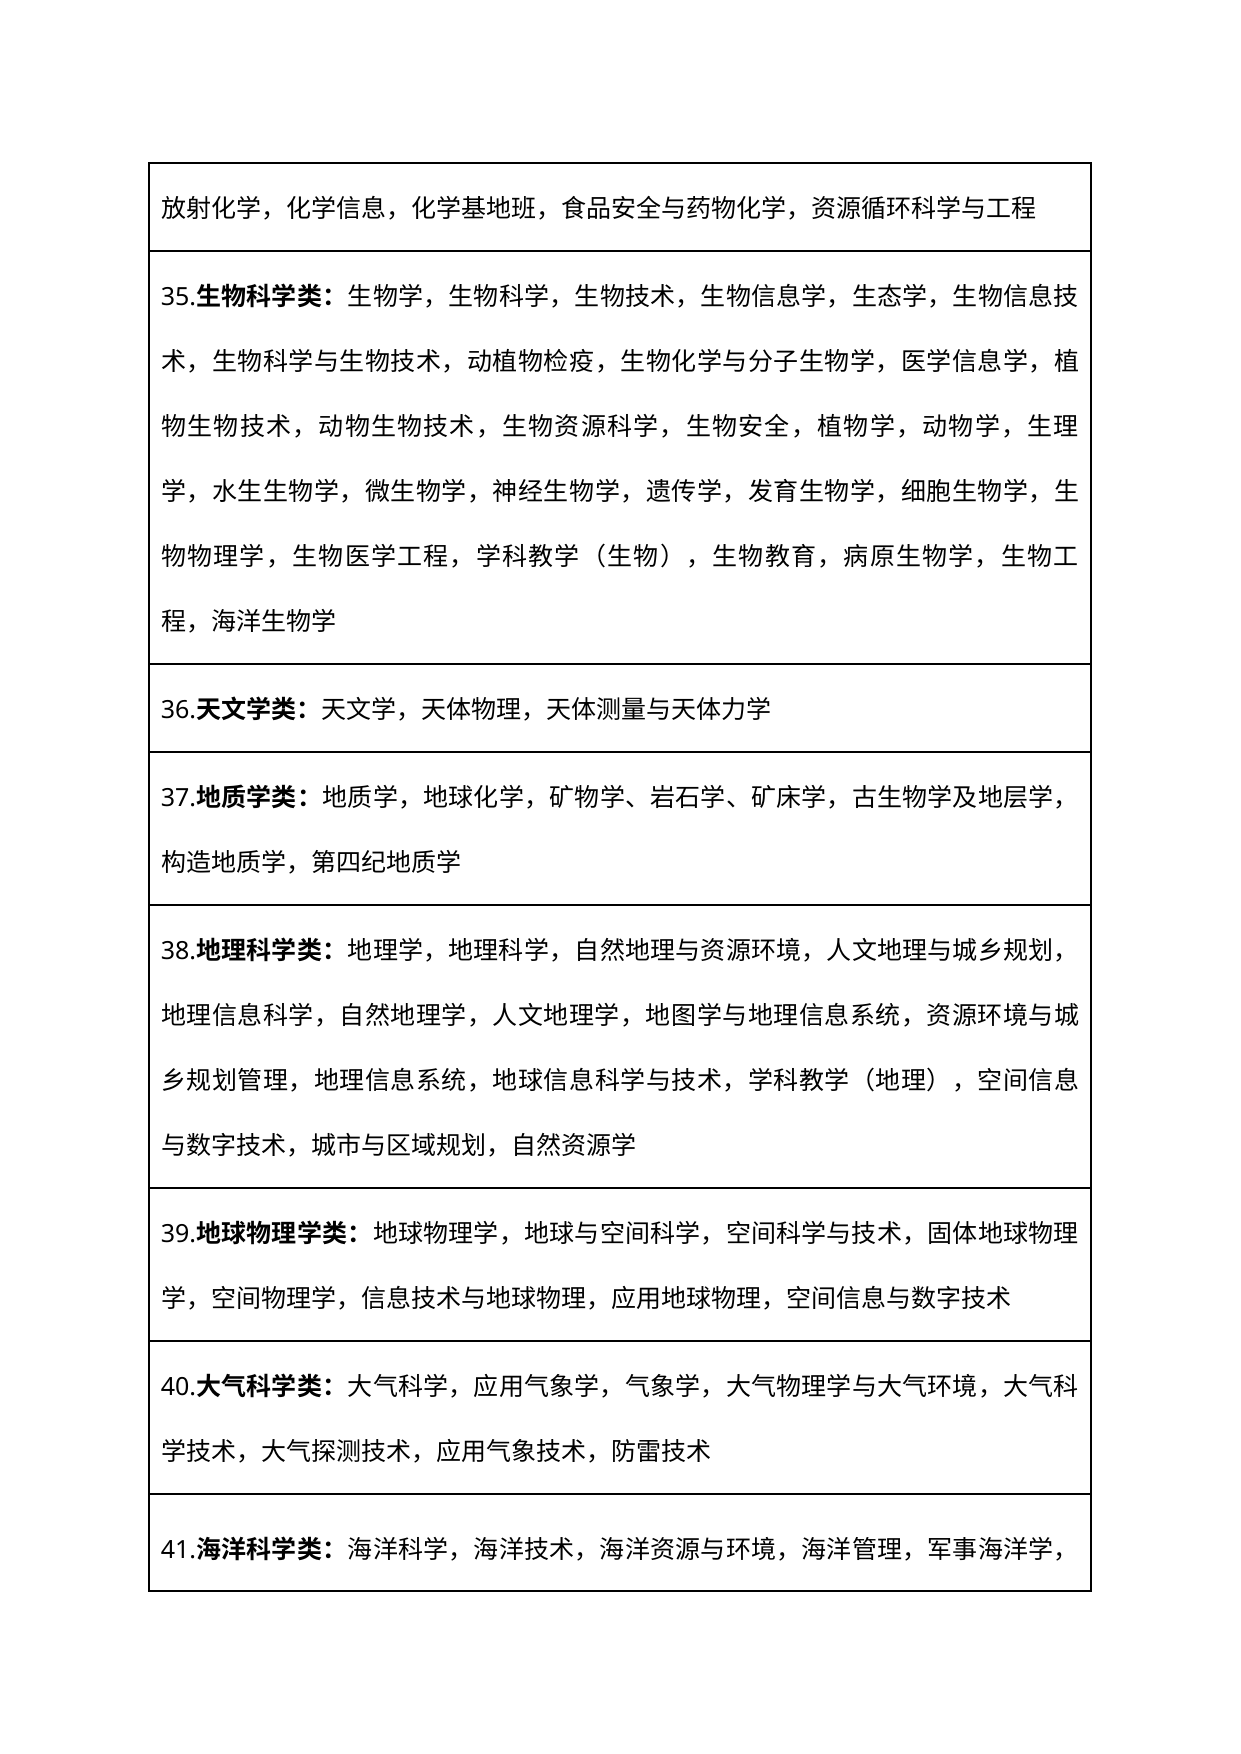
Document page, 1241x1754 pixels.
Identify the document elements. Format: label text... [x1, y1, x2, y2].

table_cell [150, 164, 1090, 250]
table_cell 37.地质学类：地质学，地球化学，矿物学、岩石学、矿床学，古生物学及地层学，构造地质学，第四纪地质学 [150, 753, 1090, 904]
table_cell 39.地球物理学类：地球物理学，地球与空间科学，空间科学与技术，固体地球物理学，空间物理学，信息技术与地球物理，应用地球物理，空间信息与数字技术 [150, 1189, 1090, 1339]
table_cell 35.生物科学类：生物学，生物科学，生物技术，生物信息学，生态学，生物信息技术，生物科学与生物技术，动植物检疫，生物化学与分子生物学，医学信息学，植物生物技术，动物生物技术，生物资源科学，生物安全，植物学，动物学，生理学，水生生物学，微生物学，神经生物学，遗传学，发育生物学，细胞生物学，生物物理学，生物医学工程，学科教学（生物），生物教育，病原生物学，生物工程，海洋生物学 [150, 252, 1090, 663]
table_cell 40.大气科学类：大气科学，应用气象学，气象学，大气物理学与大气环境，大气科学技术，大气探测技术，应用气象技术，防雷技术 [150, 1342, 1090, 1492]
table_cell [150, 1495, 1090, 1590]
table_cell 38.地理科学类：地理学，地理科学，自然地理与资源环境，人文地理与城乡规划，地理信息科学，自然地理学，人文地理学，地图学与地理信息系统，资源环境与城乡规划管理，地理信息系统，地球信息科学与技术，学科教学（地理），空间信息与数字技术，城市与区域规划，自然资源学 [150, 906, 1090, 1187]
table_cell 36.天文学类：天文学，天体物理，天体测量与天体力学 [150, 665, 1090, 751]
